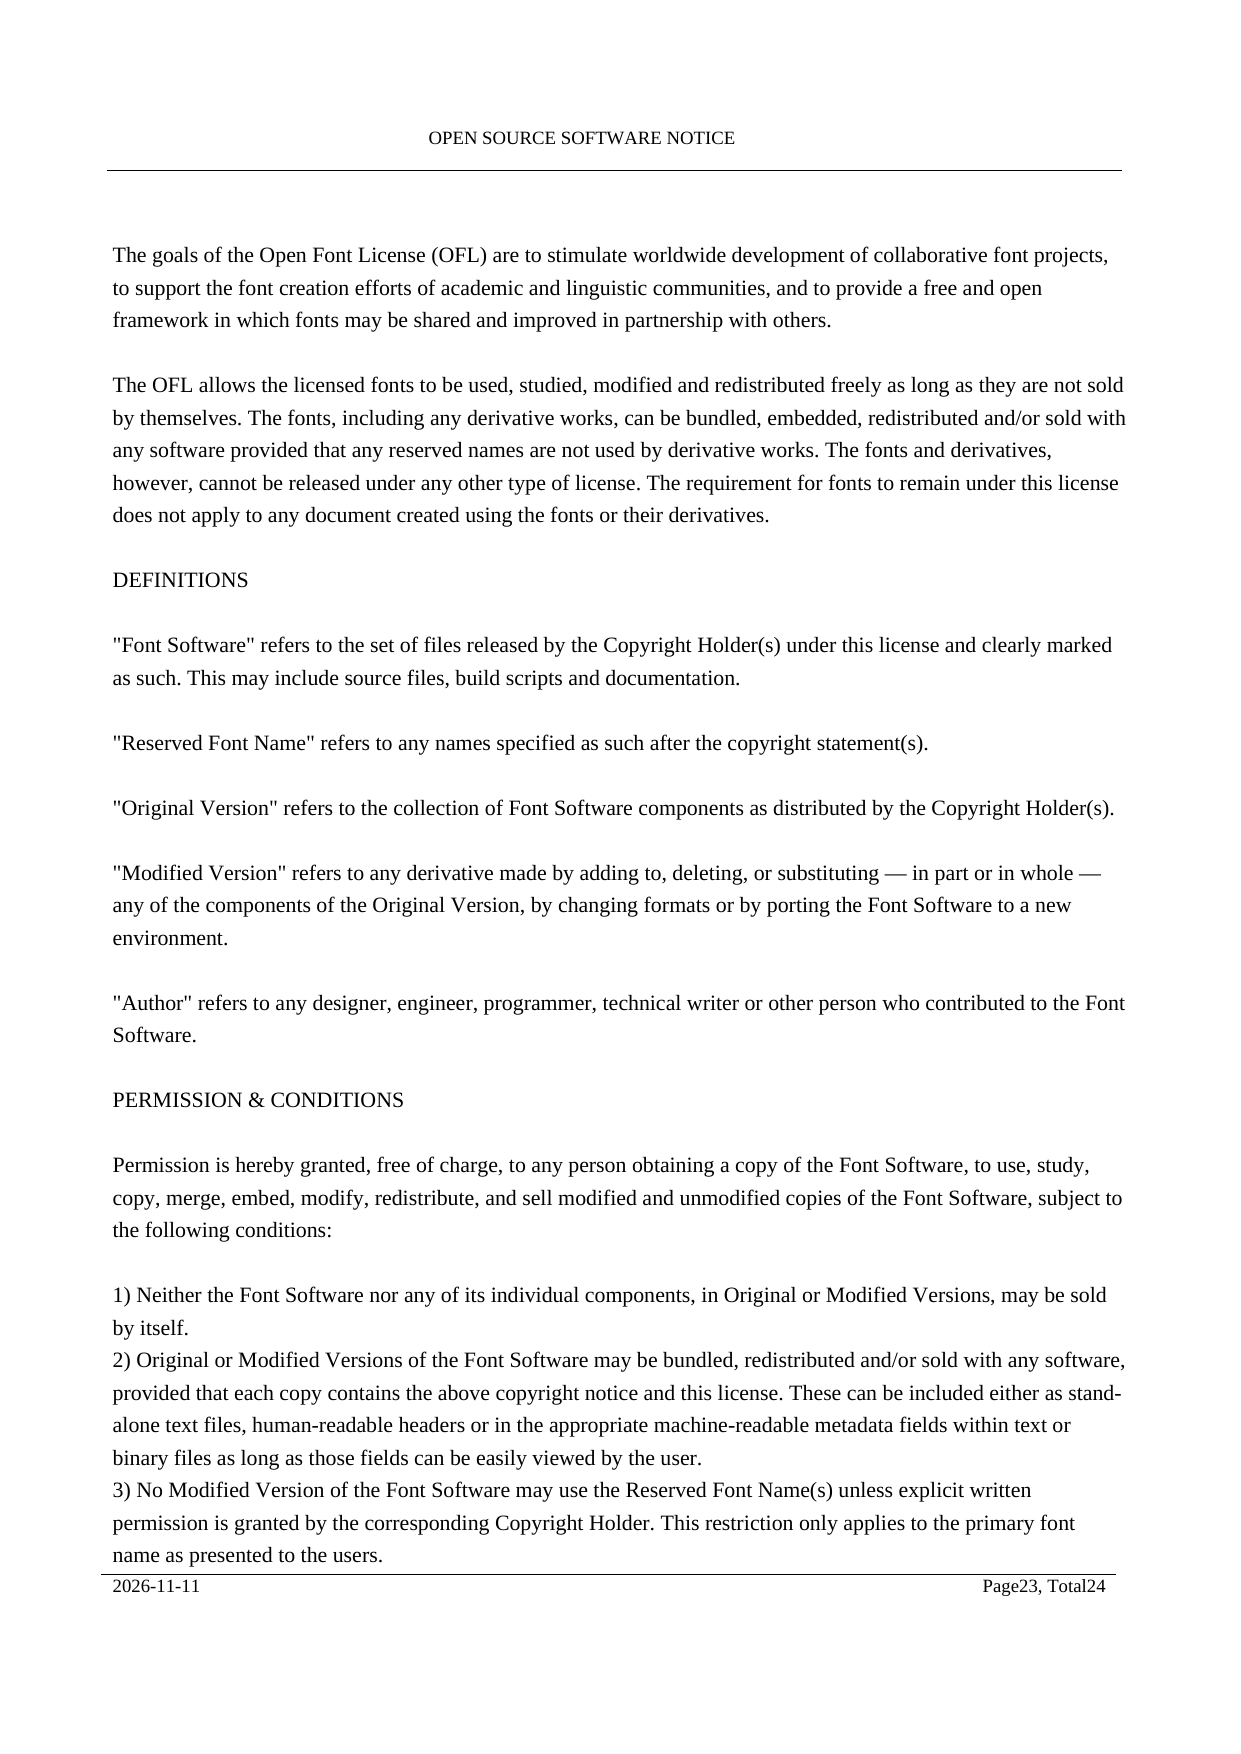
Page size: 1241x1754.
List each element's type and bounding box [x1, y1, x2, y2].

text [112, 206, 1128, 1571]
